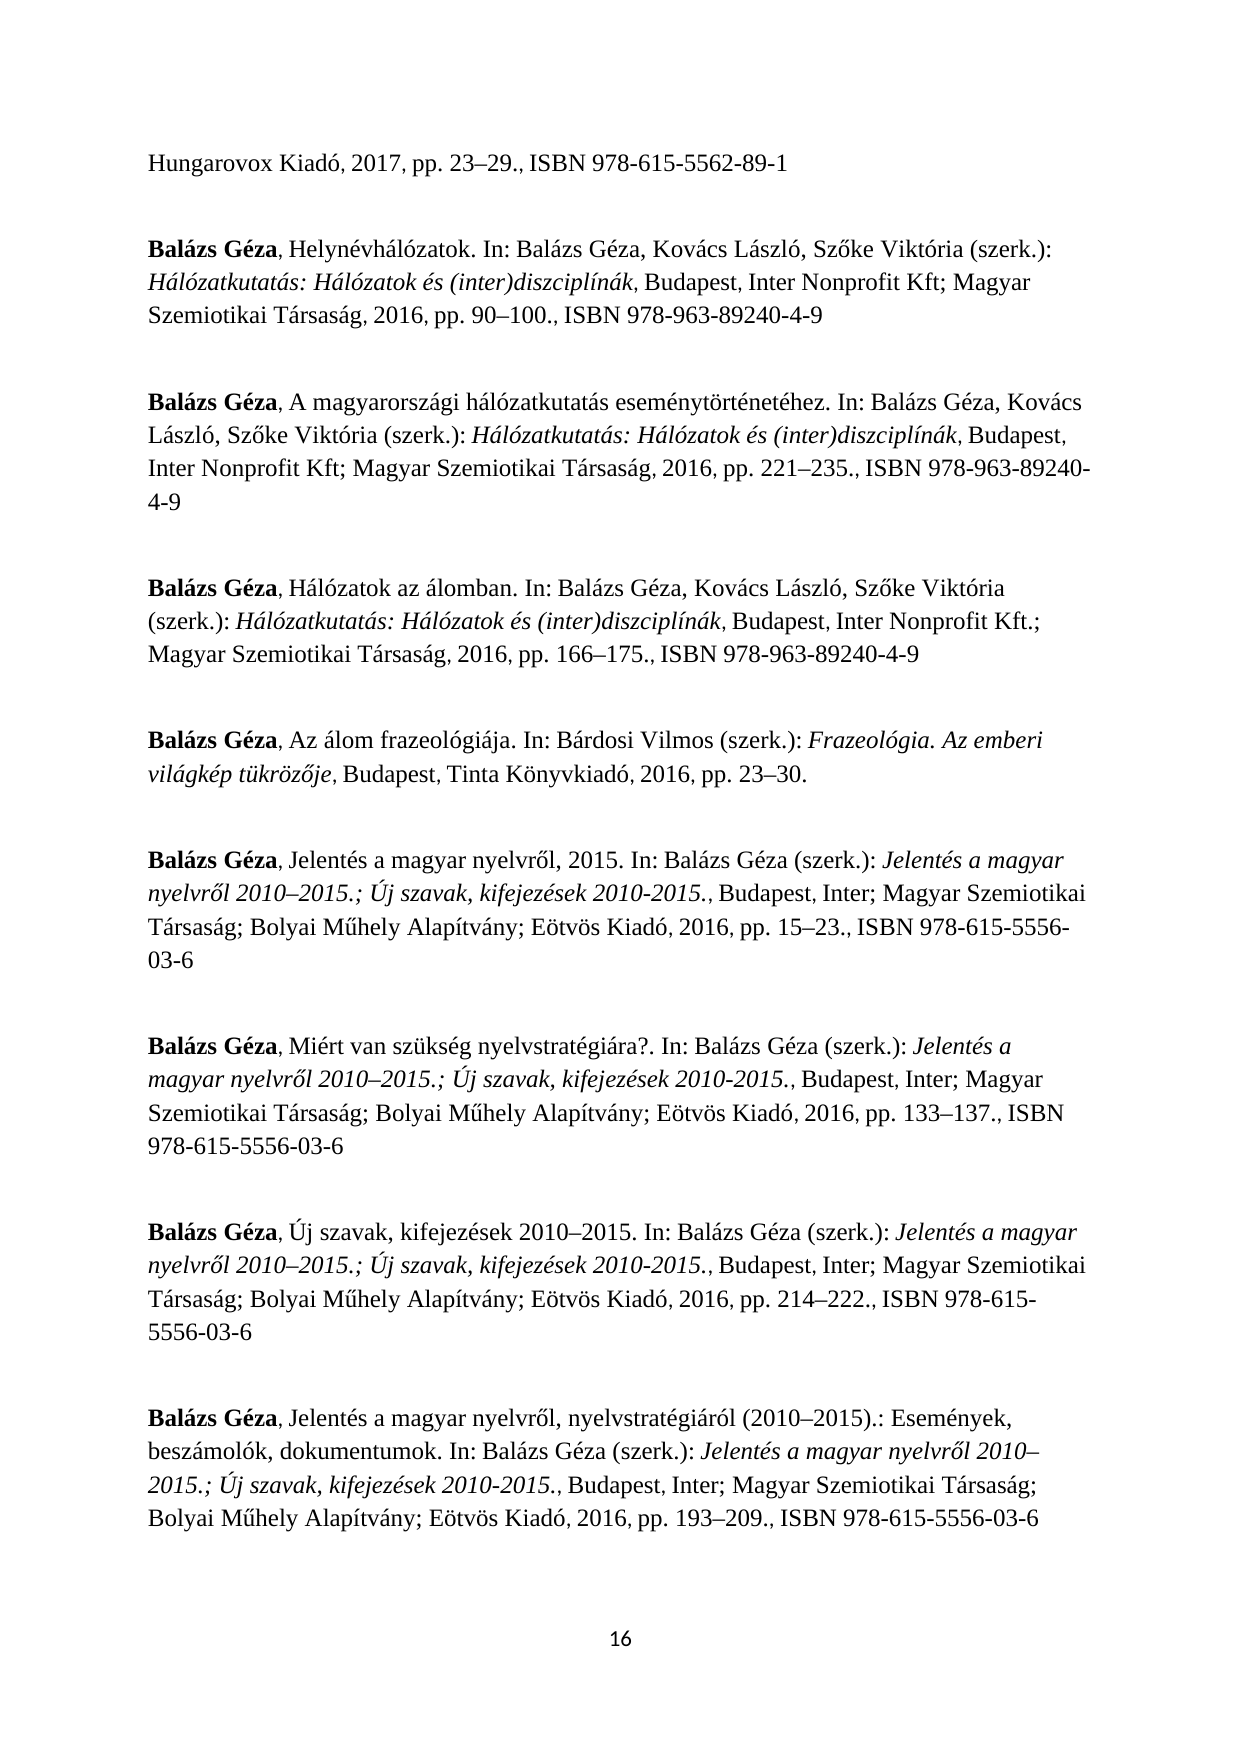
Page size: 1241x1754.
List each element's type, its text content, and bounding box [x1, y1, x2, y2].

text Balázs Géza, Hálózatok az álomban. In: Balázs Géza, Kovács László, Szőke Viktória (szerk.): Hálózatkutatás: Hálózatok és (inter)diszciplínák, Budapest, Inter Nonprofit Kft.; Magyar Szemiotikai Társaság, 2016, pp. 166–175., ISBN 978-963-89240-4-9 [148, 573, 1093, 701]
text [148, 148, 1093, 209]
text Balázs Géza, A magyarországi hálózatkutatás eseménytörténetéhez. In: Balázs Géza, Kovács László, Szőke Viktória (szerk.): Hálózatkutatás: Hálózatok és (inter)diszciplínák, Budapest, Inter Nonprofit Kft; Magyar Szemiotikai Társaság, 2016, pp. 221–235., ISBN 978-963-89240-4-9 [148, 387, 1093, 548]
text Balázs Géza, Miért van szükség nyelvstratégiára?. In: Balázs Géza (szerk.): Jelentés a magyar nyelvről 2010–2015.; Új szavak, kifejezések 2010-2015., Budapest, Inter; Magyar Szemiotikai Társaság; Bolyai Műhely Alapítvány; Eötvös Kiadó, 2016, pp. 133–137., ISBN 978-615-5556-03-6 [148, 1031, 1093, 1192]
text Balázs Géza, Jelentés a magyar nyelvről, 2015. In: Balázs Géza (szerk.): Jelentés a magyar nyelvről 2010–2015.; Új szavak, kifejezések 2010-2015., Budapest, Inter; Magyar Szemiotikai Társaság; Bolyai Műhely Alapítvány; Eötvös Kiadó, 2016, pp. 15–23., ISBN 978-615-5556-03-6 [148, 845, 1093, 1006]
text Balázs Géza, Jelentés a magyar nyelvről, nyelvstratégiáról (2010–2015).: Események, beszámolók, dokumentumok. In: Balázs Géza (szerk.): Jelentés a magyar nyelvről 2010–2015.; Új szavak, kifejezések 2010-2015., Budapest, Inter; Magyar Szemiotikai Társaság; Bolyai Műhely Alapítvány; Eötvös Kiadó, 2016, pp. 193–209., ISBN 978-615-5556-03-6 [148, 1403, 1093, 1564]
text Balázs Géza, Helynévhálózatok. In: Balázs Géza, Kovács László, Szőke Viktória (szerk.): Hálózatkutatás: Hálózatok és (inter)diszciplínák, Budapest, Inter Nonprofit Kft; Magyar Szemiotikai Társaság, 2016, pp. 90–100., ISBN 978-963-89240-4-9 [148, 234, 1093, 362]
text Balázs Géza, Új szavak, kifejezések 2010–2015. In: Balázs Géza (szerk.): Jelentés a magyar nyelvről 2010–2015.; Új szavak, kifejezések 2010-2015., Budapest, Inter; Magyar Szemiotikai Társaság; Bolyai Műhely Alapítvány; Eötvös Kiadó, 2016, pp. 214–222., ISBN 978-615-5556-03-6 [148, 1217, 1093, 1378]
text Balázs Géza, Az álom frazeológiája. In: Bárdosi Vilmos (szerk.): Frazeológia. Az emberi világkép tükrözője, Budapest, Tinta Könyvkiadó, 2016, pp. 23–30. [148, 726, 1093, 820]
